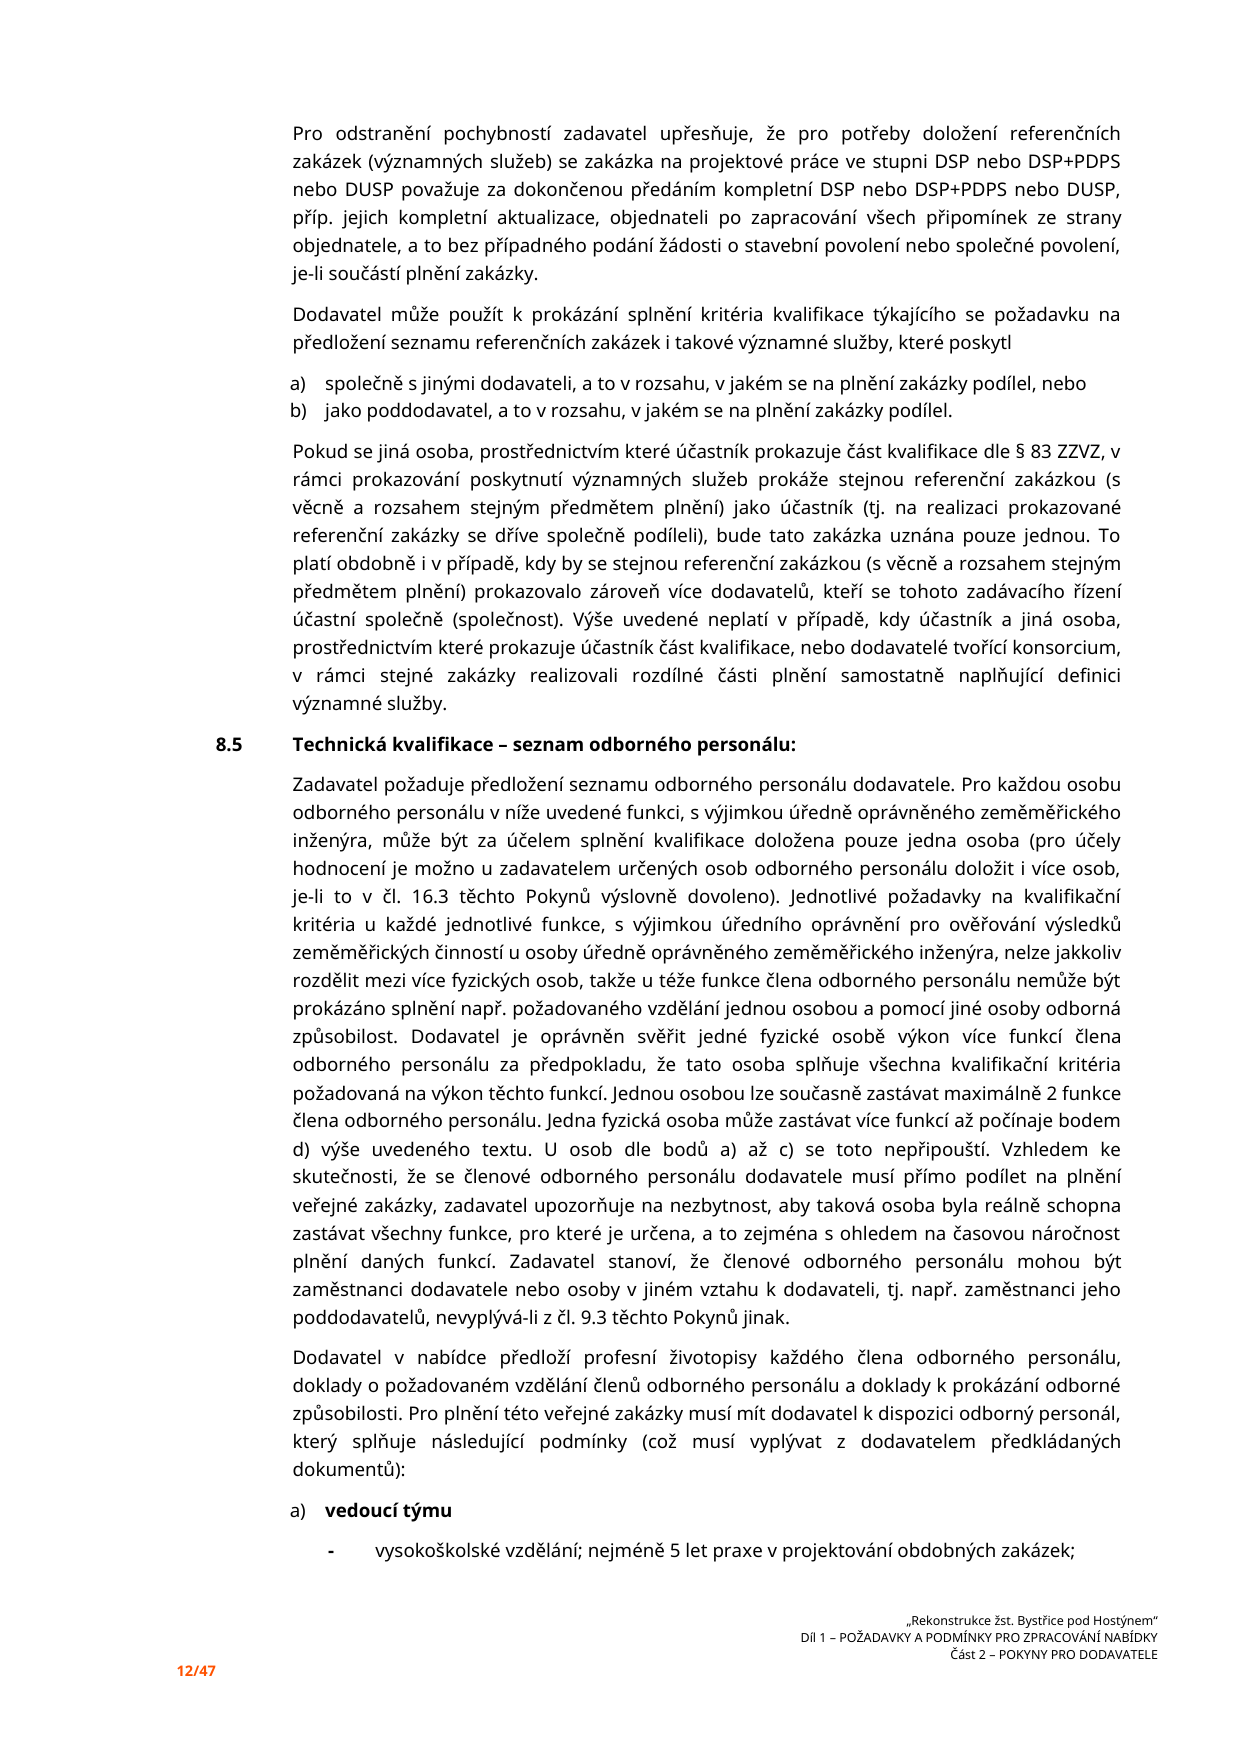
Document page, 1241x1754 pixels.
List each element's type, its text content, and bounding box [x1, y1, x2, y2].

text Technická kvalifikace – seznam odborného personálu: [216, 731, 1122, 757]
list společně s jinými dodavateli, a to v rozsahu, v jakém se na plnění zakázky podílel, nebo [289, 370, 1122, 395]
list jako poddodavatel, a to v rozsahu, v jakém se na plnění zakázky podílel. [289, 398, 1122, 423]
list vedoucí týmu [289, 1497, 1122, 1523]
text Pro odstranění pochybností zadavatel upřesňuje, že pro potřeby doložení referenčních zakázek (významných služeb) se zakázka na projektové práce ve stupni DSP nebo DSP+PDPS nebo DUSP považuje za dokončenou předáním kompletní DSP nebo DSP+PDPS nebo DUSP, příp. jejich kompletní aktualizace, objednateli po zapracování všech připomínek ze strany objednatele, a to bez případného podání žádosti o stavební povolení nebo společné povolení, je-li součástí plnění zakázky. [292, 121, 1122, 286]
text Dodavatel může použít k prokázání splnění kritéria kvalifikace týkajícího se požadavku na předložení seznamu referenčních zakázek i takové významné služby, které poskytl [292, 301, 1122, 355]
text Dodavatel v nabídce předloží profesní životopisy každého člena odborného personálu, doklady o požadovaném vzdělání členů odborného personálu a doklady k prokázání odborné způsobilosti. Pro plnění této veřejné zakázky musí mít dodavatel k dispozici odborný personál, který splňuje následující podmínky (což musí vyplývat z dodavatelem předkládaných dokumentů): [292, 1344, 1122, 1482]
text Pokud se jiná osoba, prostřednictvím které účastník prokazuje část kvalifikace dle § 83 ZZVZ, v rámci prokazování poskytnutí významných služeb prokáže stejnou referenční zakázkou (s věcně a rozsahem stejným předmětem plnění) jako účastník (tj. na realizaci prokazované referenční zakázky se dříve společně podíleli), bude tato zakázka uznána pouze jednou. To platí obdobně i v případě, kdy by se stejnou referenční zakázkou (s věcně a rozsahem stejným předmětem plnění) prokazovalo zároveň více dodavatelů, kteří se tohoto zadávacího řízení účastní společně (společnost). Výše uvedené neplatí v případě, kdy účastník a jiná osoba, prostřednictvím které prokazuje účastník část kvalifikace, nebo dodavatelé tvořící konsorcium, v rámci stejné zakázky realizovali rozdílné části plnění samostatně naplňující definici významné služby. [292, 438, 1122, 716]
text vysokoškolské vzdělání; nejméně 5 let praxe v projektování obdobných zakázek; [328, 1538, 1122, 1563]
text Zadavatel požaduje předložení seznamu odborného personálu dodavatele. Pro každou osobu odborného personálu v níže uvedené funkci, s výjimkou úředně oprávněného zeměměřického inženýra, může být za účelem splnění kvalifikace doložena pouze jedna osoba (pro účely hodnocení je možno u zadavatelem určených osob odborného personálu doložit i více osob, je-li to v čl. 16.3 těchto Pokynů výslovně dovoleno). Jednotlivé požadavky na kvalifikační kritéria u každé jednotlivé funkce, s výjimkou úředního oprávnění pro ověřování výsledků zeměměřických činností u osoby úředně oprávněného zeměměřického inženýra, nelze jakkoliv rozdělit mezi více fyzických osob, takže u téže funkce člena odborného personálu nemůže být prokázáno splnění např. požadovaného vzdělání jednou osobou a pomocí jiné osoby odborná způsobilost. Dodavatel je oprávněn svěřit jedné fyzické osobě výkon více funkcí člena odborného personálu za předpokladu, že tato osoba splňuje všechna kvalifikační kritéria požadovaná na výkon těchto funkcí. Jednou osobou lze současně zastávat maximálně 2 funkce člena odborného personálu. Jedna fyzická osoba může zastávat více funkcí až počínaje bodem d) výše uvedeného textu. U osob dle bodů a) až c) se toto nepřipouští. Vzhledem ke skutečnosti, že se členové odborného personálu dodavatele musí přímo podílet na plnění veřejné zakázky, zadavatel upozorňuje na nezbytnost, aby taková osoba byla reálně schopna zastávat všechny funkce, pro které je určena, a to zejména s ohledem na časovou náročnost plnění daných funkcí. Zadavatel stanoví, že členové odborného personálu mohou být zaměstnanci dodavatele nebo osoby v jiném vztahu k dodavateli, tj. např. zaměstnanci jeho poddodavatelů, nevyplývá-li z čl. 9.3 těchto Pokynů jinak. [292, 772, 1122, 1329]
